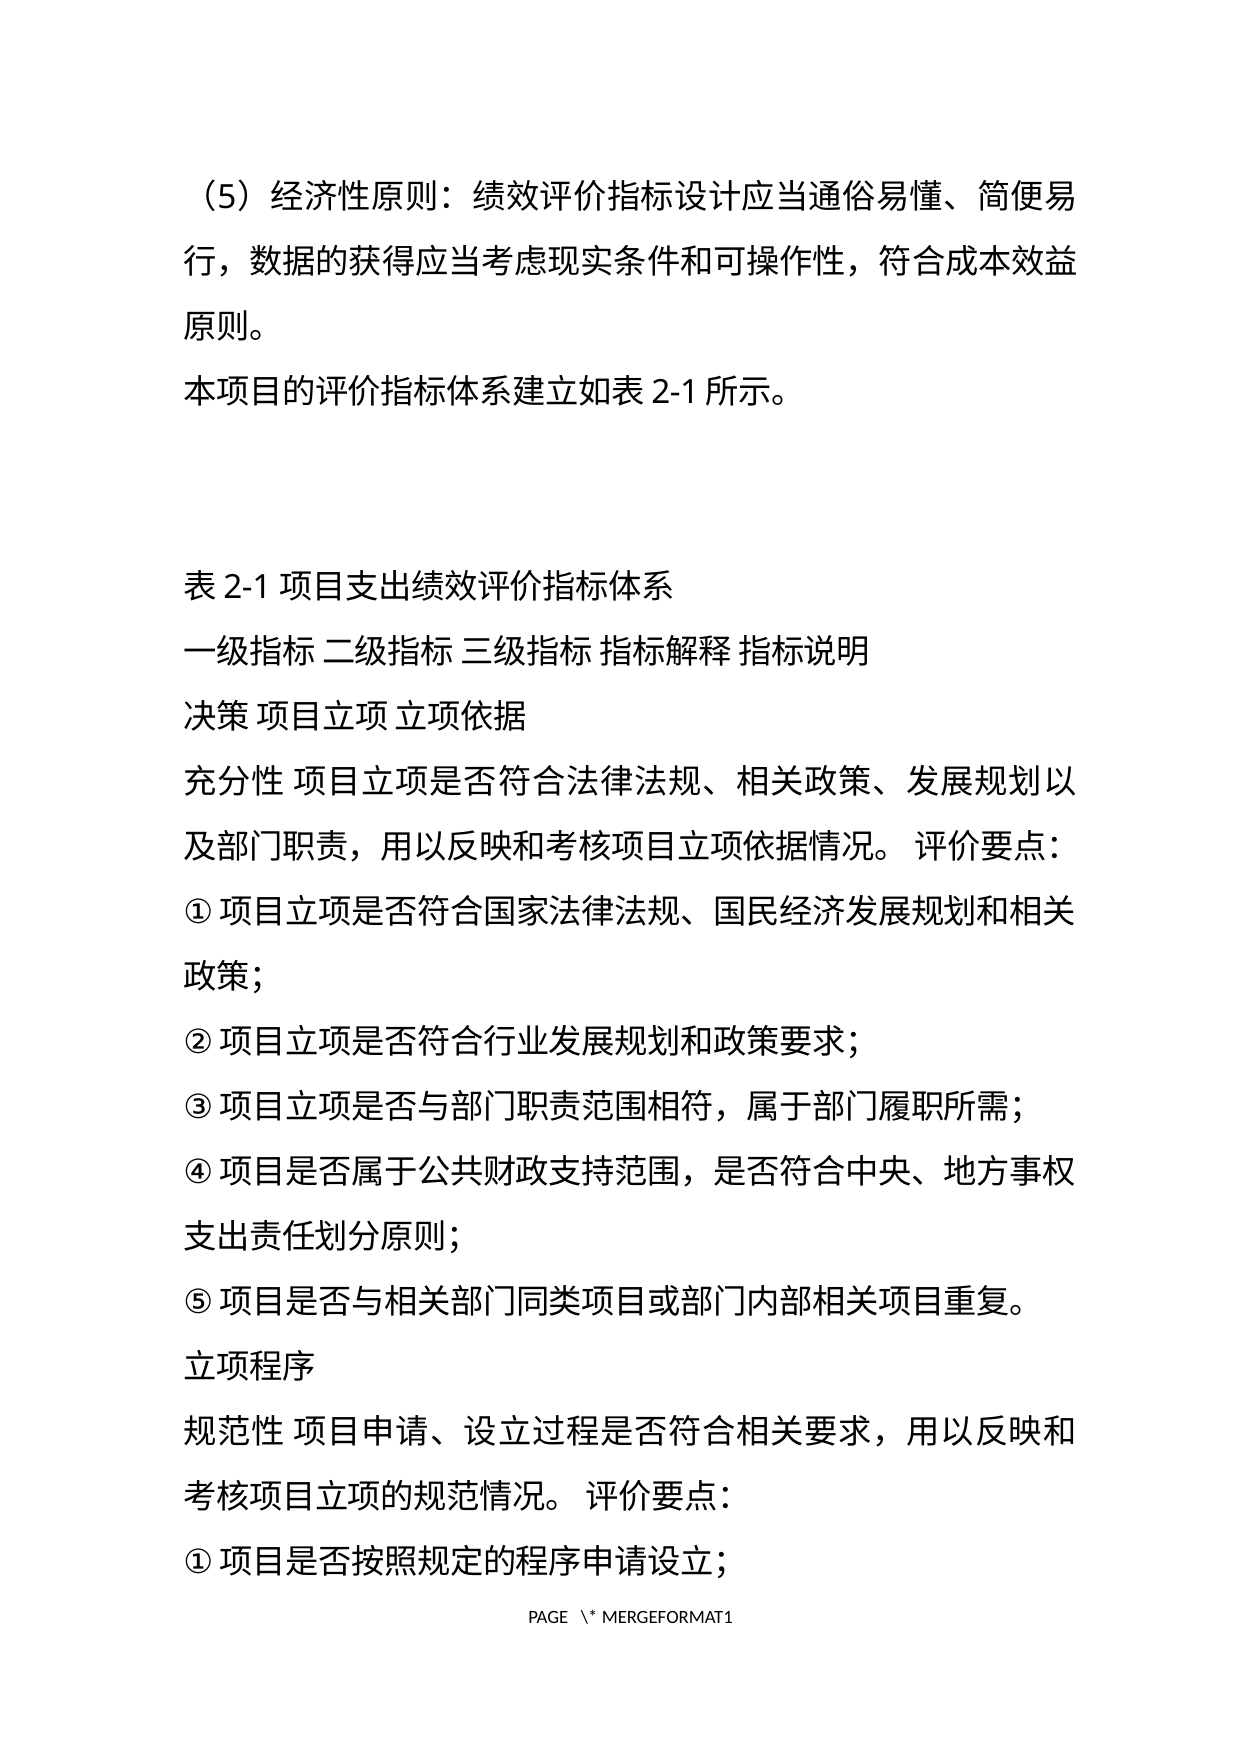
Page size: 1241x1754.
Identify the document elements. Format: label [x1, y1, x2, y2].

text [183, 162, 1078, 1592]
